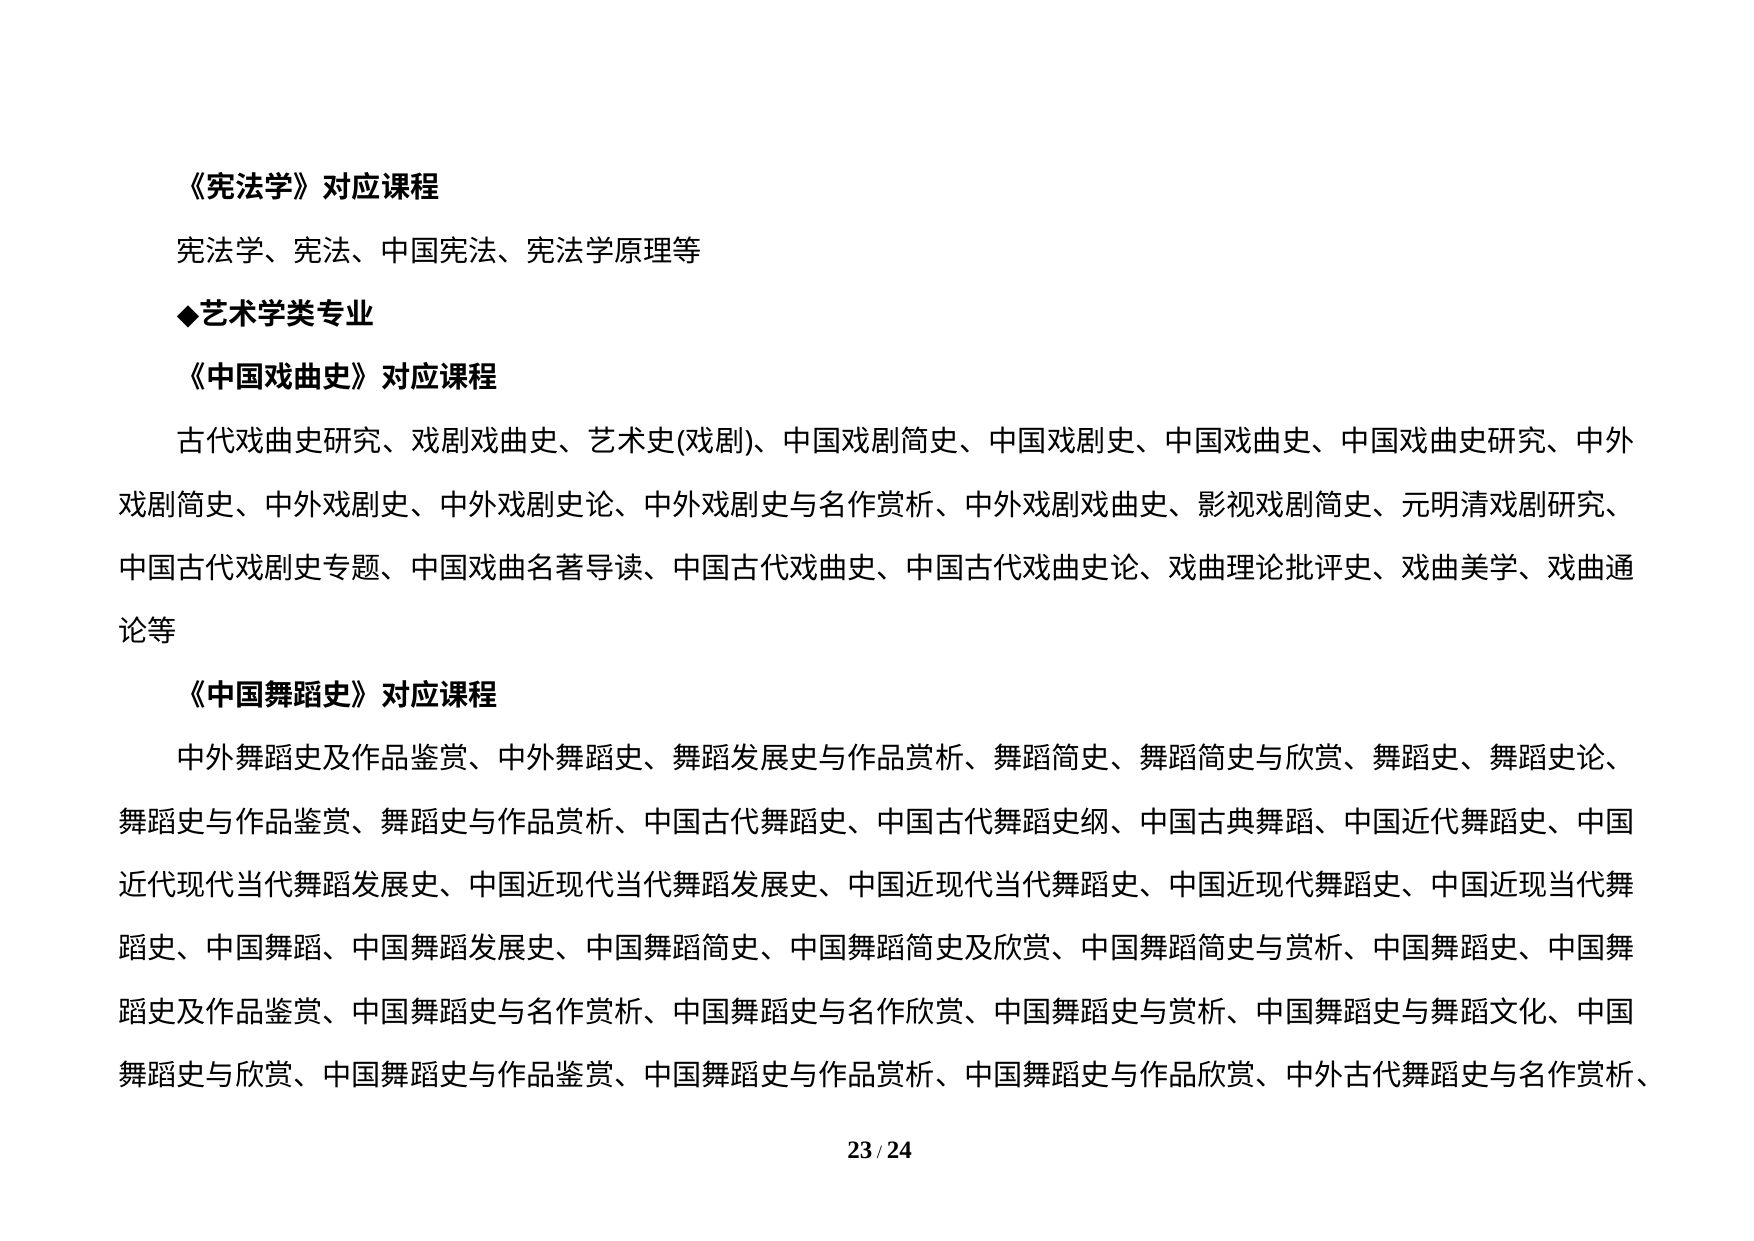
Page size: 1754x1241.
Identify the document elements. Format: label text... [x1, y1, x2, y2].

text 宪法学、宪法、中国宪法、宪法学原理等 [118, 227, 1636, 269]
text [118, 735, 1636, 1094]
text 《宪法学》对应课程 [118, 164, 1636, 206]
text 《中国戏曲史》对应课程 [118, 354, 1636, 396]
text ◆艺术学类专业 [118, 291, 1636, 333]
text 《中国舞蹈史》对应课程 [118, 671, 1636, 714]
text 古代戏曲史研究、戏剧戏曲史、艺术史(戏剧)、中国戏剧简史、中国戏剧史、中国戏曲史、中国戏曲史研究、中外戏剧简史、中外戏剧史、中外戏剧史论、中外戏剧史与名作赏析、中外戏剧戏曲史、影视戏剧简史、元明清戏剧研究、中国古代戏剧史专题、中国戏曲名著导读、中国古代戏曲史、中国古代戏曲史论、戏曲理论批评史、戏曲美学、戏曲通论等 [118, 417, 1636, 650]
